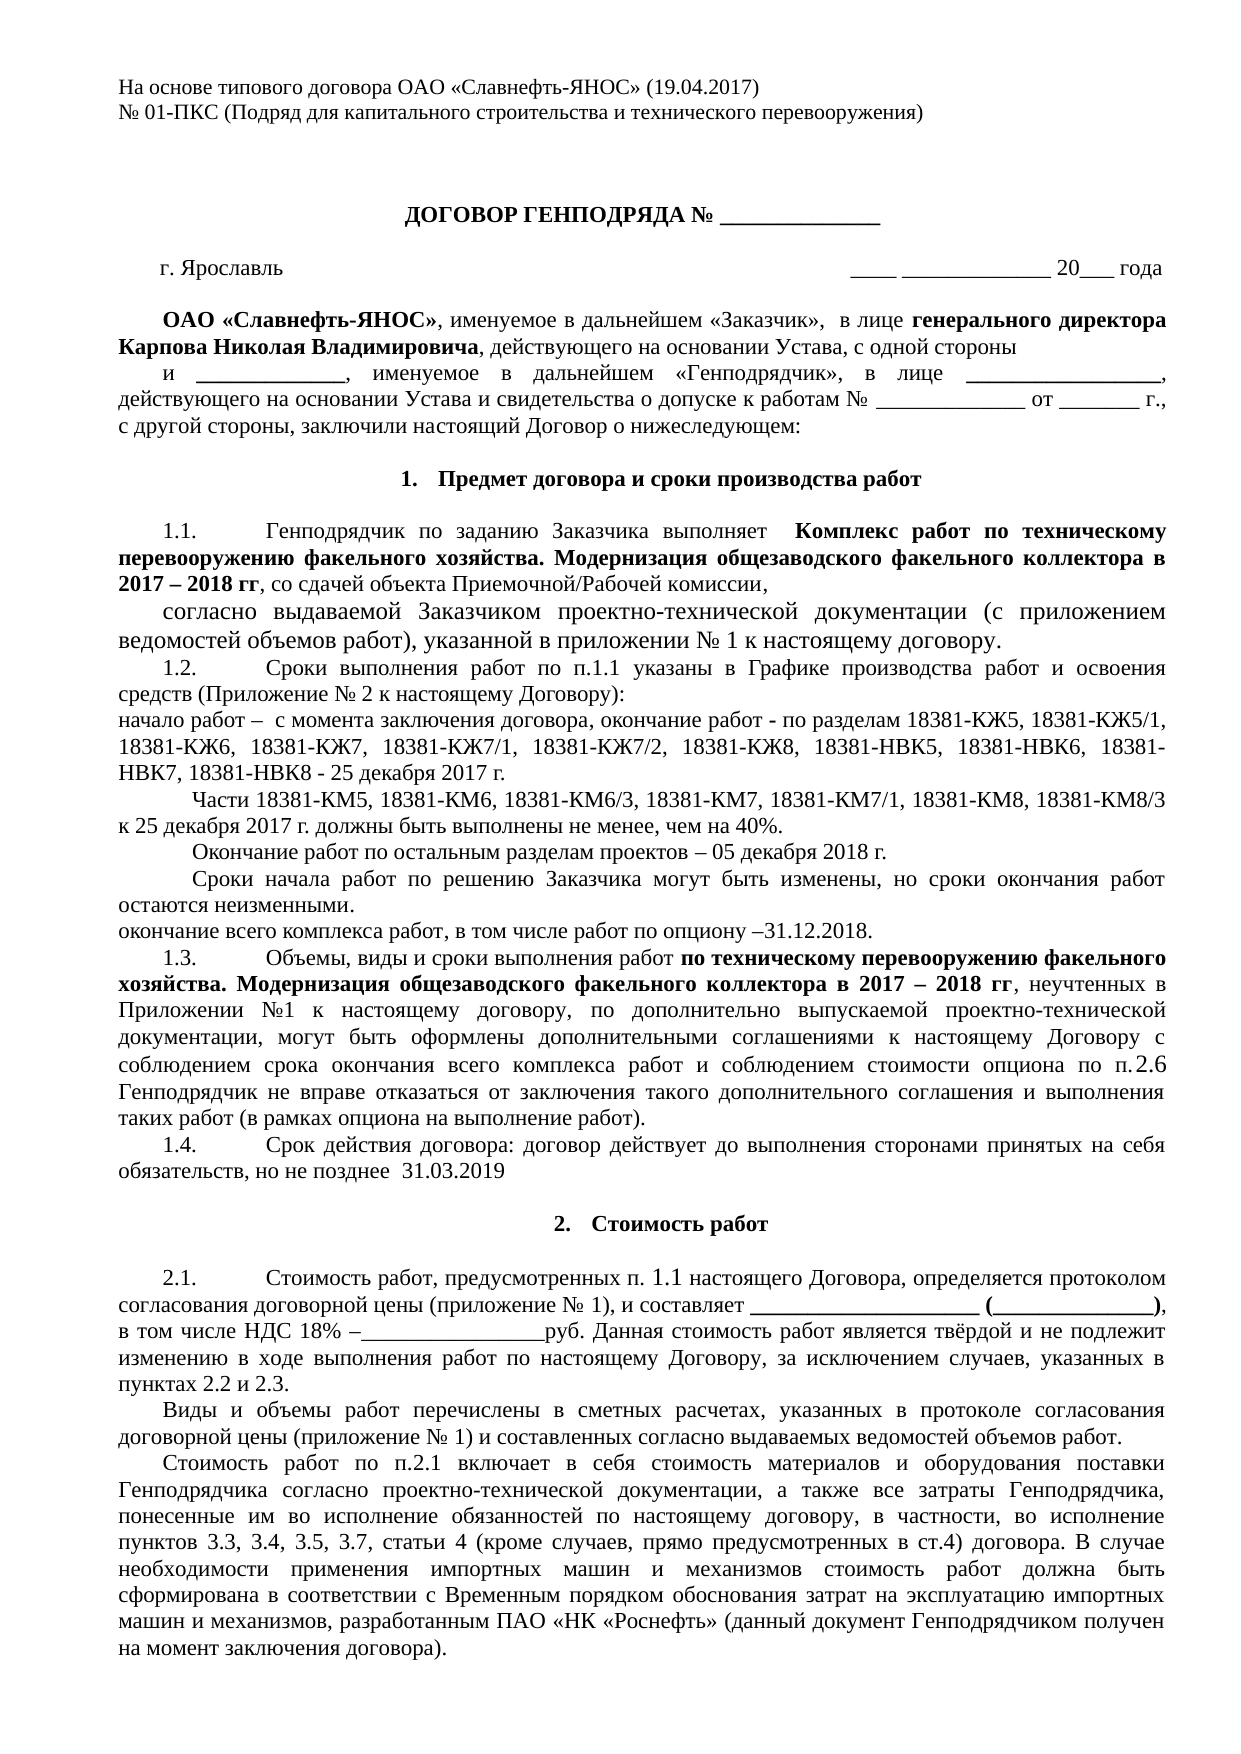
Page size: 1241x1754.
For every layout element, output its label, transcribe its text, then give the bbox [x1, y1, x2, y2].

list Генподрядчик по заданию Заказчика выполняет , [118, 517, 1167, 596]
text ДОГОВОР ГЕНПОДРЯДА № [118, 201, 1167, 227]
list Срок действия договора: договор действует до выполнения сторонами принятых на себя обязательств, но не позднее [118, 1131, 1167, 1183]
list Стоимость работ [156, 1210, 1167, 1236]
list Стоимость работ, предусмотренных п. 1.1 настоящего Договора Данная стоимость работ является твёрдой и не подлежит изменению в ходе выполнения работ по настоящему Договору, за исключением случаев, указанных в пунктах 2.2 и 2.3. [118, 1262, 1167, 1397]
text ОАО «Славнефть-ЯНОС», именуемое в дальнейшем «Заказчик», в лице , действующего на основании Устава, с одной стороны [118, 306, 1167, 359]
list окончание всего комплекса работ. [118, 917, 1167, 944]
list Объемы, виды и сроки выполнения работ , неучтенных в Приложении №1 к настоящему договору, по дополнительно выпускаемой проектно-технической документации, могут быть оформлены дополнительными соглашениями к настоящему Договору с соблюдением срока окончания всего комплекса работ и соблюдением стоимости опциона по п.2.6 Генподрядчик не вправе отказаться от заключения такого дополнительного соглашения и выполнения таких работ (в рамках опциона на выполнение работ). [118, 944, 1167, 1131]
list Предмет договора и сроки производства работ [156, 464, 1167, 491]
text г. Ярославль ____ _____________ 20___ года [159, 254, 1167, 280]
text Виды и объемы работ перечислены в сметных расчетах, указанных в протоколе согласования договорной цены (приложение № 1) и составленных согласно выдаваемых ведомостей объемов работ. [118, 1397, 1167, 1449]
list Сроки выполнения работ по п.1.1 [118, 654, 1167, 707]
list начало работ – , окончание работ . [118, 707, 1167, 917]
text Стоимость работ по п.2.1 включает в себя стоимость материалов и оборудования поставки Генподрядчика согласно проектно-технической документации, а также все затраты Генподрядчика, понесенные им во исполнение обязанностей по настоящему договору, в частности, во исполнение пунктов 3.3, 3.4, 3.5, 3.7, статьи 4 (кроме случаев, прямо предусмотренных в ст.4) договора. В случае необходимости применения импортных машин и механизмов стоимость работ должна быть сформирована в соответствии с Временным порядком обоснования затрат на эксплуатацию импортных машин и механизмов, разработанным ПАО «НК «Роснефть» (данный документ Генподрядчиком получен на момент заключения договора). [118, 1449, 1167, 1660]
text и , именуемое в дальнейшем «Генподрядчик», в лице , действующего на основании Устава и свидетельства о допуске к работам № от г., с другой стороны, заключили настоящий Договор о нижеследующем: [118, 359, 1167, 438]
